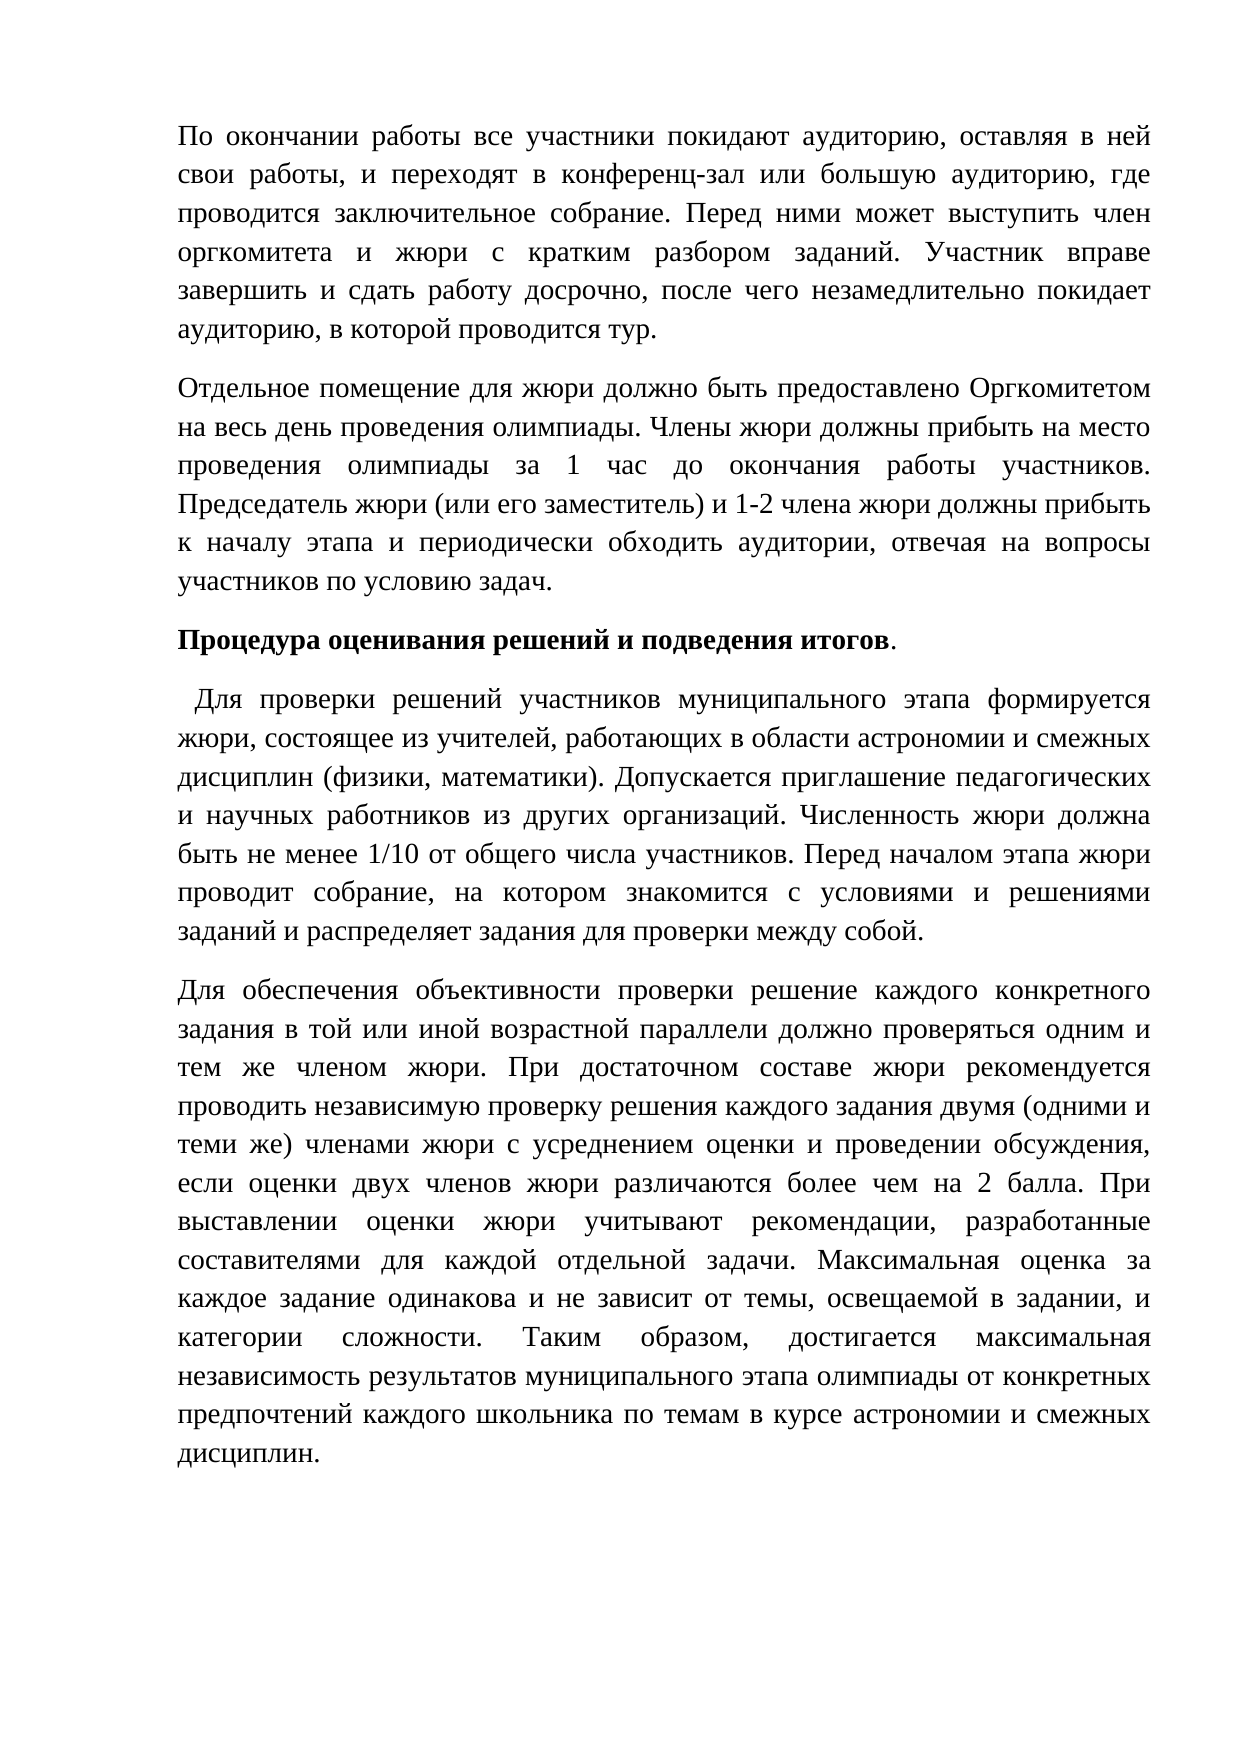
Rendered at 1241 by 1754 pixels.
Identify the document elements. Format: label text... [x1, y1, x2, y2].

text По окончании работы все участники покидают аудиторию, оставляя в ней свои работы, и переходят в конференц-зал или большую аудиторию, где проводится заключительное собрание. Перед ними может выступить член оргкомитета и жюри с кратким разбором заданий. Участник вправе завершить и сдать работу досрочно, после чего незамедлительно покидает аудиторию, в которой проводится тур. [177, 118, 1152, 344]
text Отдельное помещение для жюри должно быть предоставлено Оргкомитетом на весь день проведения олимпиады. Члены жюри должны прибыть на место проведения олимпиады за 1 час до окончания работы участников. Председатель жюри (или его заместитель) и 1-2 члена жюри должны прибыть к началу этапа и периодически обходить аудитории, отвечая на вопросы участников по условию задач. [177, 370, 1152, 596]
text Для проверки решений участников муниципального этапа формируется жюри, состоящее из учителей, работающих в области астрономии и смежных дисциплин (физики, математики). Допускается приглашение педагогических и научных работников из других организаций. Численность жюри должна быть не менее 1/10 от общего числа участников. Перед началом этапа жюри проводит собрание, на котором знакомится с условиями и решениями заданий и распределяет задания для проверки между собой. [177, 682, 1152, 946]
text Для обеспечения объективности проверки решение каждого конкретного задания в той или иной возрастной параллели должно проверяться одним и тем же членом жюри. При достаточном составе жюри рекомендуется проводить независимую проверку решения каждого задания двумя (одними и теми же) членами жюри с усреднением оценки и проведении обсуждения, если оценки двух членов жюри различаются более чем на 2 балла. При выставлении оценки жюри учитывают рекомендации, разработанные составителями для каждой отдельной задачи. Максимальная оценка за каждое задание одинакова и не зависит от темы, освещаемой в задании, и категории сложности. Таким образом, достигается максимальная независимость результатов муниципального этапа олимпиады от конкретных предпочтений каждого школьника по темам в курсе астрономии и смежных дисциплин. [177, 972, 1152, 1468]
text Процедура оценивания решений и подведения итогов. [177, 622, 1152, 656]
